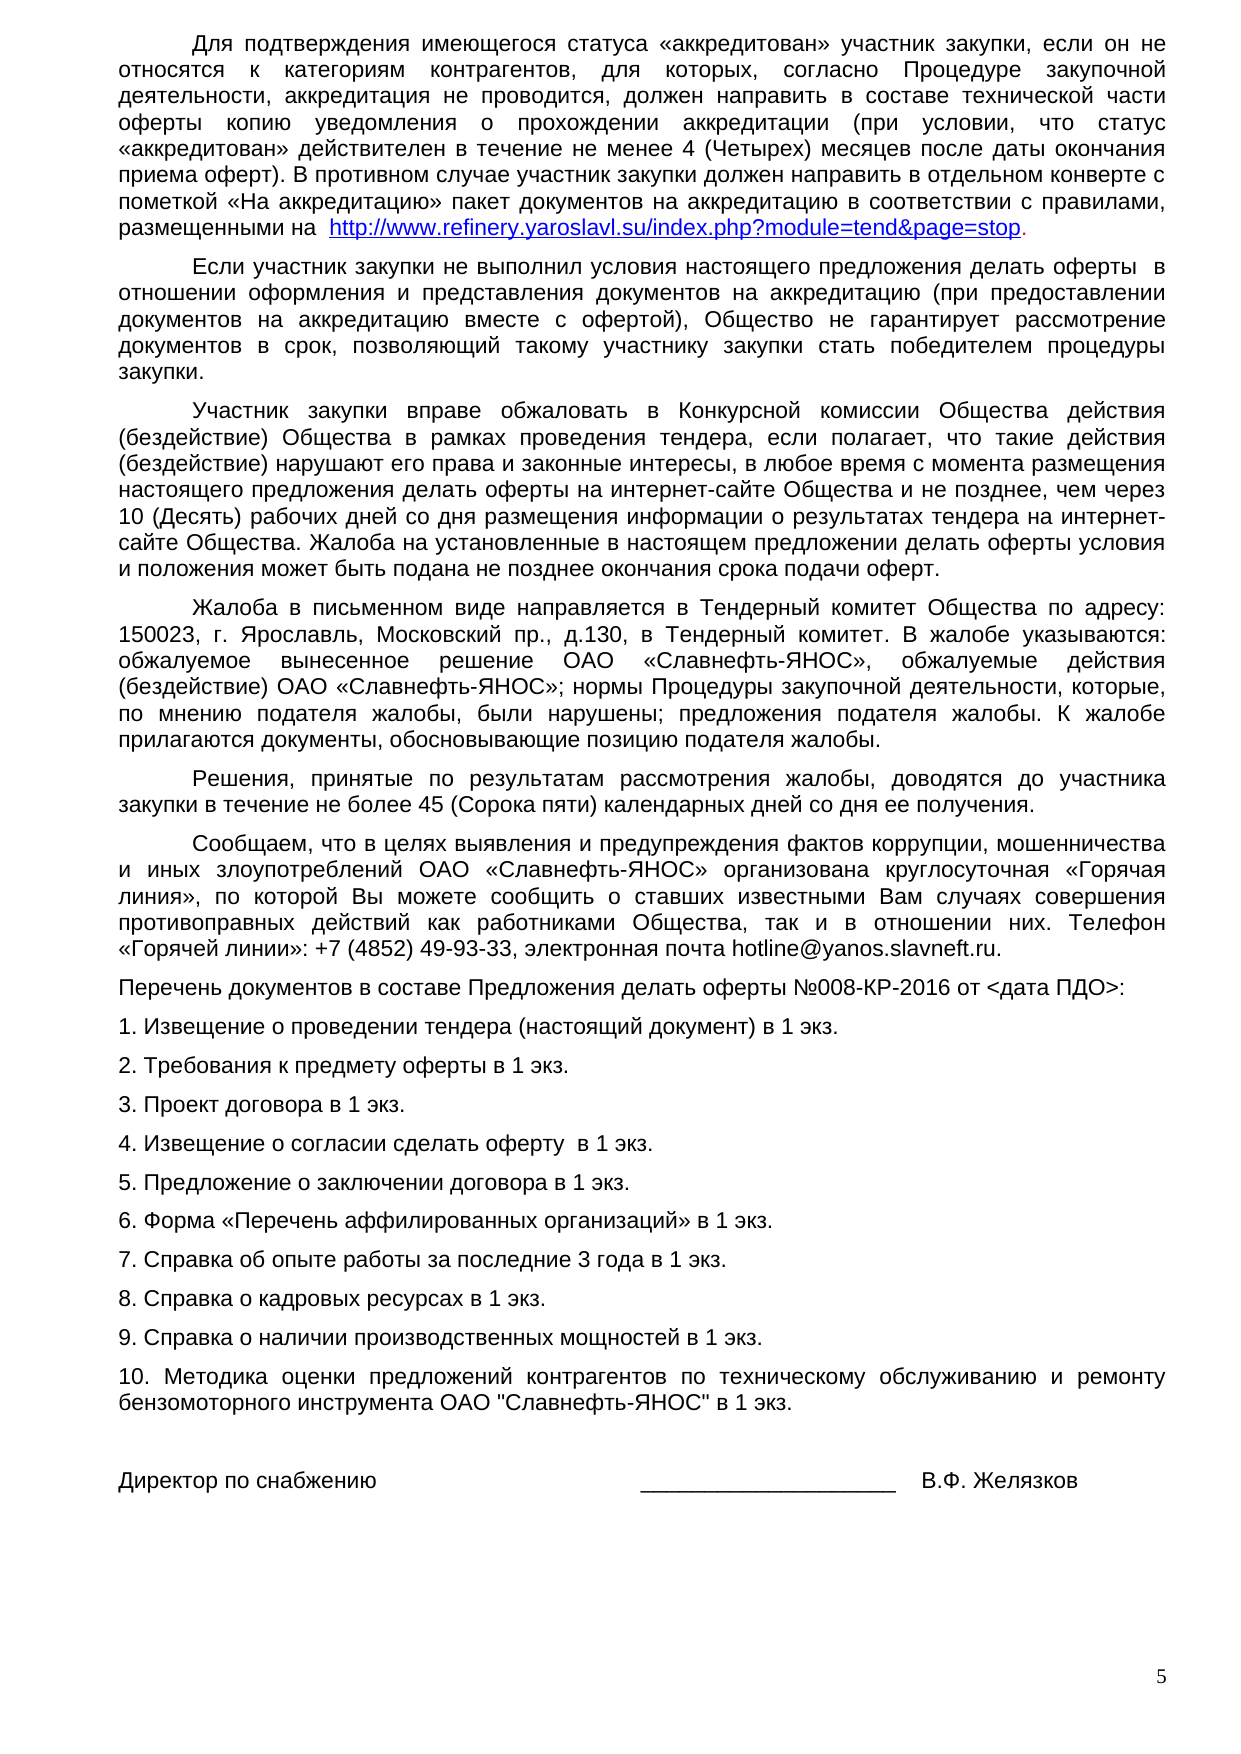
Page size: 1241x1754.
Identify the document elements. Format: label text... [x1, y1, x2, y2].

text 8. Справка о кадровых ресурсах в 1 экз. [118, 1285, 1166, 1311]
text Жалоба в письменном виде направляется в Тендерный комитет Общества по адресу: 150023, г. Ярославль, Московский пр., д.130, в Тендерный комитет. В жалобе указываются: обжалуемое вынесенное решение ОАО «Славнефть-ЯНОС», обжалуемые действия (бездействие) ОАО «Славнефть-ЯНОС»; нормы Процедуры закупочной деятельности, которые, по мнению подателя жалобы, были нарушены; предложения подателя жалобы. К жалобе прилагаются документы, обосновывающие позицию подателя жалобы. [118, 594, 1166, 752]
text Сообщаем, что в целях выявления и предупреждения фактов коррупции, мошенничества и иных злоупотреблений ОАО «Славнефть-ЯНОС» организована круглосуточная «Горячая линия», по которой Вы можете сообщить о ставших известными Вам случаях совершения противоправных действий как работниками Общества, так и в отношении них. Телефон «Горячей линии»: +7 (4852) 49-93-33, электронная почта hotline@yanos.slavneft.ru. [118, 830, 1166, 962]
text 9. Справка о наличии производственных мощностей в 1 экз. [118, 1324, 1166, 1350]
text Если участник закупки не выполнил условия настоящего предложения делать оферты в отношении оформления и представления документов на аккредитацию (при предоставлении документов на аккредитацию вместе с офертой), Общество не гарантирует рассмотрение документов в срок, позволяющий такому участнику закупки стать победителем процедуры закупки. [118, 253, 1166, 385]
text Директор по снабжению ____________________ В.Ф. Желязков [118, 1467, 1166, 1493]
text 2. Требования к предмету оферты в 1 экз. [118, 1052, 1166, 1078]
text Для подтверждения имеющегося статуса «аккредитован» участник закупки, если он не относятся к категориям контрагентов, для которых, согласно Процедуре закупочной деятельности, аккредитация не проводится, должен направить в составе технической части оферты копию уведомления о прохождении аккредитации (при условии, что статус «аккредитован» действителен в течение не менее 4 (Четырех) месяцев после даты окончания приема оферт). В противном случае участник закупки должен направить в отдельном конверте с пометкой «На аккредитацию» пакет документов на аккредитацию в соответствии с правилами, размещенными на http://www.refinery.yaroslavl.su/index.php?module=tend&page=stop. [118, 29, 1166, 240]
text 6. Форма «Перечень аффилированных организаций» в 1 экз. [118, 1207, 1166, 1234]
text Решения, принятые по результатам рассмотрения жалобы, доводятся до участника закупки в течение не более 45 (Сорока пяти) календарных дней со дня ее получения. [118, 765, 1166, 817]
text 7. Справка об опыте работы за последние 3 года в 1 экз. [118, 1246, 1166, 1273]
text Участник закупки вправе обжаловать в Конкурсной комиссии Общества действия (бездействие) Общества в рамках проведения тендера, если полагает, что такие действия (бездействие) нарушают его права и законные интересы, в любое время с момента размещения настоящего предложения делать оферты на интернет-сайте Общества и не позднее, чем через 10 (Десять) рабочих дней со дня размещения информации о результатах тендера на интернет-сайте Общества. Жалоба на установленные в настоящем предложении делать оферты условия и положения может быть подана не позднее окончания срока подачи оферт. [118, 397, 1166, 582]
text Перечень документов в составе Предложения делать оферты №008-КР-2016 от <дата ПДО>: [118, 974, 1166, 1001]
text 5. Предложение о заключении договора в 1 экз. [118, 1168, 1166, 1195]
text 10. Методика оценки предложений контрагентов по техническому обслуживанию и ремонту бензомоторного инструмента ОАО "Славнефть-ЯНОС" в 1 экз. [118, 1363, 1166, 1416]
text 3. Проект договора в 1 экз. [118, 1091, 1166, 1117]
text 1. Извещение о проведении тендера (настоящий документ) в 1 экз. [118, 1013, 1166, 1039]
text 4. Извещение о согласии сделать оферту в 1 экз. [118, 1130, 1166, 1156]
